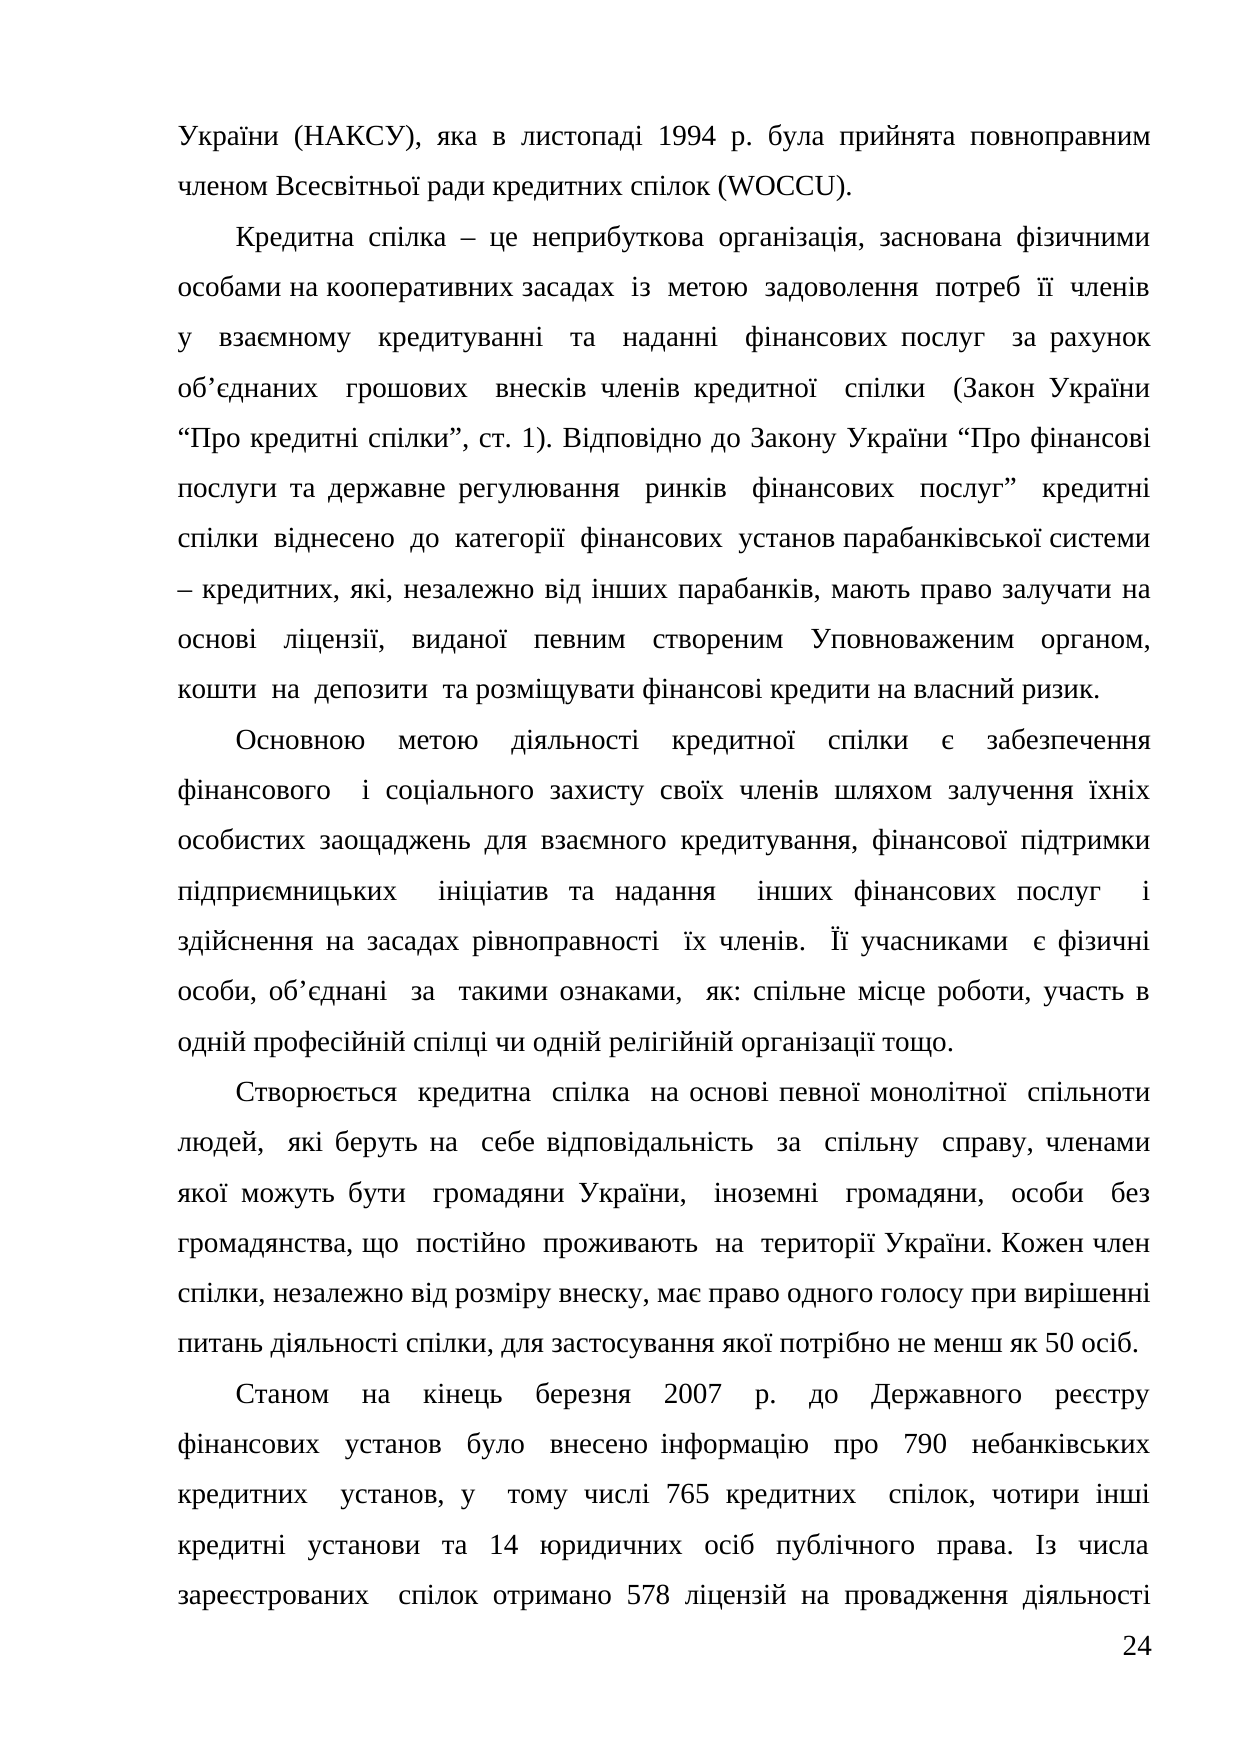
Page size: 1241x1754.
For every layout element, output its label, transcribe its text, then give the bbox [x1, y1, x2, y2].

text Створюється кредитна спілка на основі певної монолітної спільноти людей, які беруть на себе відповідальність за спільну справу, членами якої можуть бути громадяни України, іноземні громадяни, особи без громадянства, що постійно проживають на території України. Кожен член спілки, незалежно від розміру внеску, має право одного голосу при вирішенні питань діяльності спілки, для застосування якої потрібно не менш як 50 осіб. [177, 1074, 1152, 1359]
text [177, 118, 1152, 202]
text Основною метою діяльності кредитної спілки є забезпечення фінансового і соціального захисту своїх членів шляхом залучення їхніх особистих заощаджень для взаємного кредитування, фінансової підтримки підприємницьких ініціатив та надання інших фінансових послуг і здійснення на засадах рівноправності їх членів. Її учасниками є фізичні особи, об’єднані за такими ознаками, як: спільне місце роботи, участь в одній професійній спілці чи одній релігійній організації тощо. [177, 722, 1152, 1057]
text Кредитна спілка – це неприбуткова організація, заснована фізичними особами на кооперативних засадах із метою задоволення потреб її членів у взаємному кредитуванні та наданні фінансових послуг за рахунок об’єднаних грошових внесків членів кредитної спілки (Закон України “Про кредитні спілки”, ст. 1). Відповідно до Закону України “Про фінансові послуги та державне регулювання ринків фінансових послуг” кредитні спілки віднесено до категорії фінансових установ парабанківської системи – кредитних, які, незалежно від інших парабанків, мають право залучати на основі ліцензії, виданої певним створеним Уповноваженим органом, кошти на депозити та розміщувати фінансові кредити на власний ризик. [177, 219, 1152, 705]
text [177, 1376, 1152, 1611]
